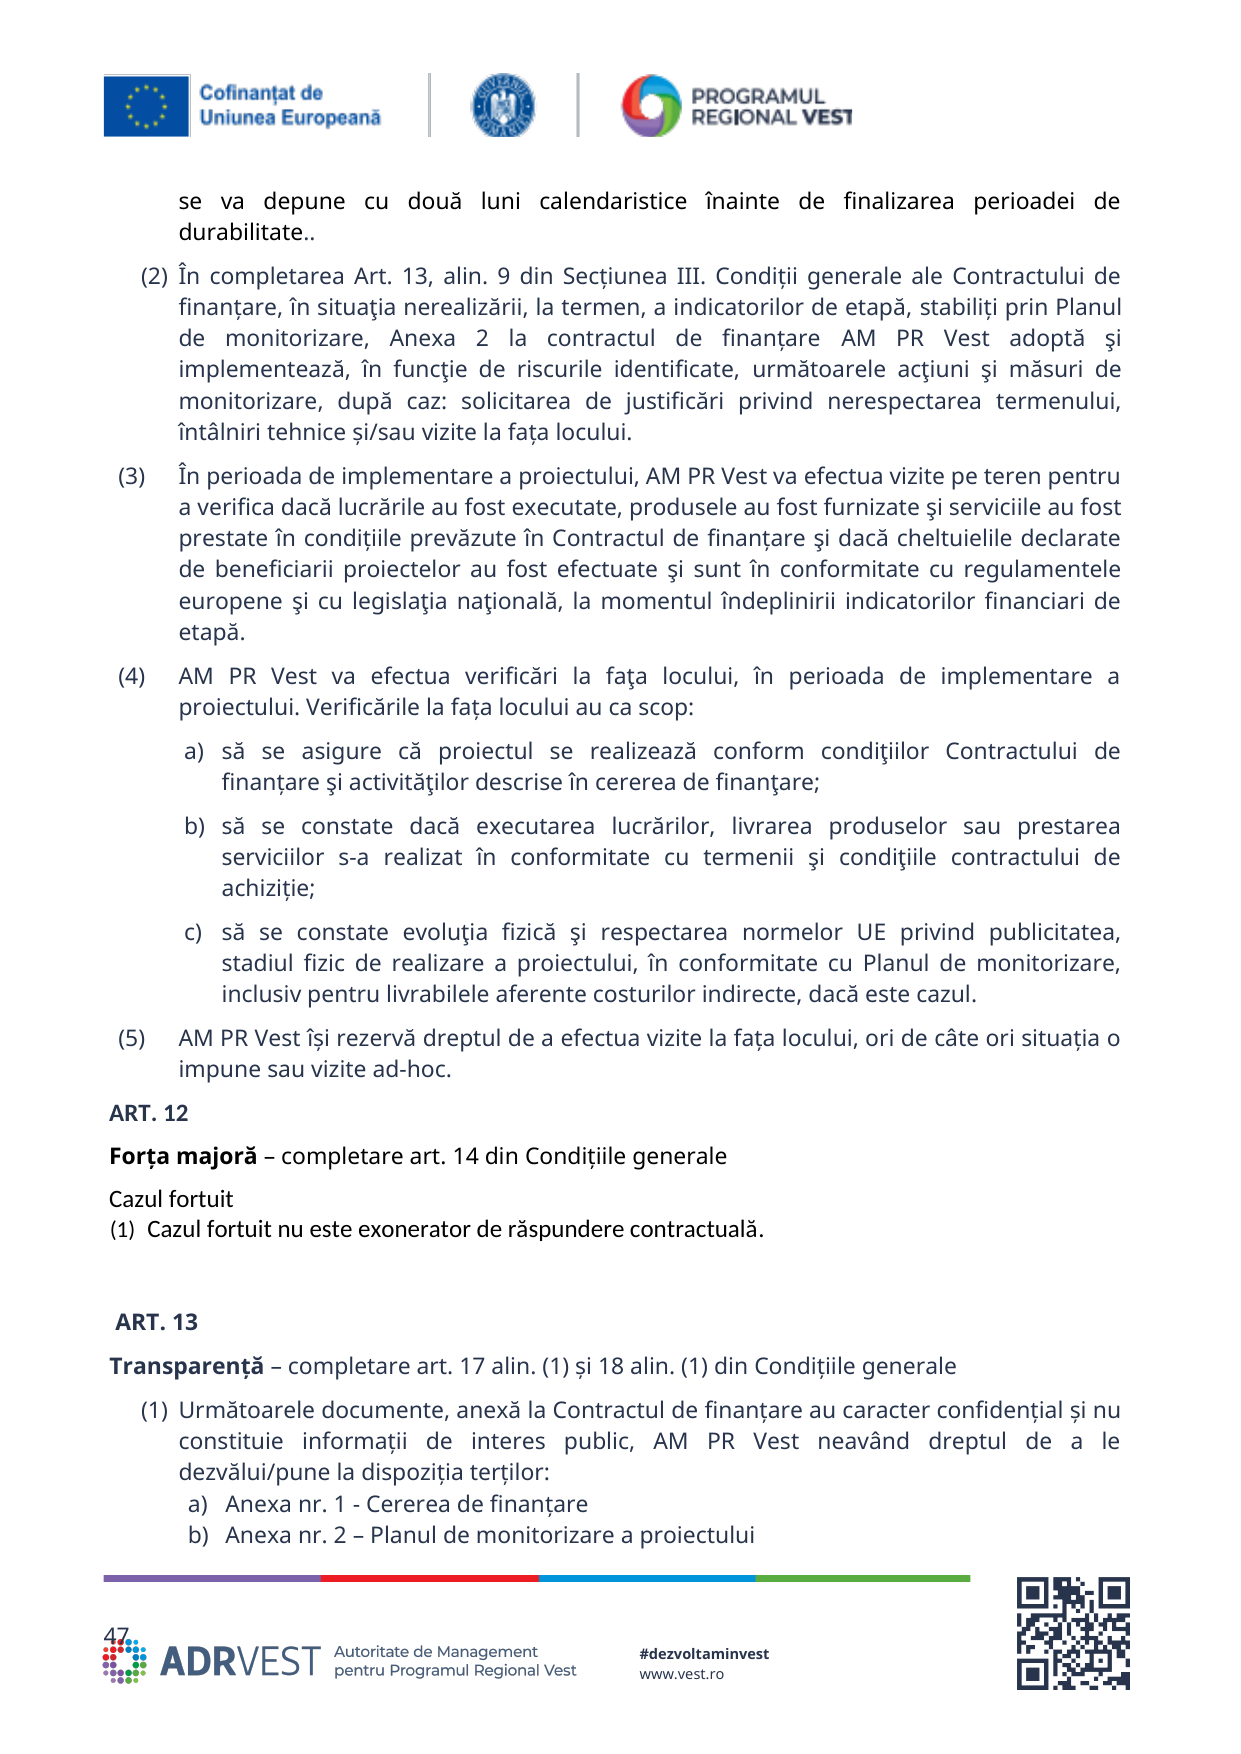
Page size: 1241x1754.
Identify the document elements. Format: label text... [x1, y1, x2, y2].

list AM PR Vest va efectua verificări la faţa locului, în perioada de implementare a proiectului. Verificările la fața locului au ca scop: [118, 659, 1122, 722]
subtitle Cazul fortuit nu este exonerator de răspundere contractuală. [109, 1214, 1122, 1244]
text ART. 12 [103, 1097, 1122, 1128]
list să se constate evoluţia fizică şi respectarea normelor UE privind publicitatea, stadiul fizic de realizare a proiectului, în conformitate cu Planul de monitorizare, inclusiv pentru livrabilele aferente costurilor indirecte, dacă este cazul. [184, 916, 1122, 1009]
list Anexa nr. 1 - Cererea de finanţare [188, 1488, 1122, 1519]
text Forța majoră – completare art. 14 din Condițiile generale [103, 1140, 1122, 1171]
list Anexa nr. 2 – Planul de monitorizare a proiectului [188, 1519, 1122, 1550]
text Transparență – completare art. 17 alin. (1) și 18 alin. (1) din Condițiile generale [103, 1350, 1122, 1381]
picture [93, 1636, 582, 1687]
subtitle Cazul fortuit [103, 1184, 1122, 1214]
list Următoarele documente, anexă la Contractul de finanțare au caracter confidențial și nu constituie informații de interes public, AM PR Vest neavând dreptul de a le dezvălui/pune la dispoziția terților: [141, 1394, 1122, 1488]
text ART. 13 [103, 1306, 1122, 1338]
list să se constate dacă executarea lucrărilor, livrarea produselor sau prestarea serviciilor s-a realizat în conformitate cu termenii şi condiţiile contractului de achiziție; [184, 809, 1122, 903]
list În completarea Art. 13, alin. 9 din Secțiunea III. Condiții generale ale Contractului de finanțare, în situaţia nerealizării, la termen, a indicatorilor de etapă, stabiliți prin Planul de monitorizare, Anexa 2 la contractul de finanțare AM PR Vest adoptă şi implementează, în funcţie de riscurile identificate, următoarele acţiuni şi măsuri de monitorizare, după caz: solicitarea de justificări privind nerespectarea termenului, întâlniri tehnice și/sau vizite la fața locului. [141, 259, 1122, 447]
list AM PR Vest își rezervă dreptul de a efectua vizite la fața locului, ori de câte ori situația o impune sau vizite ad-hoc. [118, 1022, 1122, 1084]
list În perioada de implementare a proiectului, AM PR Vest va efectua vizite pe teren pentru a verifica dacă lucrările au fost executate, produsele au fost furnizate şi serviciile au fost prestate în condițiile prevăzute în Contractul de finanțare şi dacă cheltuielile declarate de beneficiarii proiectelor au fost efectuate şi sunt în conformitate cu regulamentele europene şi cu legislaţia naţională, la momentul îndeplinirii indicatorilor financiari de etapă. [118, 459, 1122, 647]
picture [1008, 1568, 1139, 1699]
list să se asigure că proiectul se realizează conform condiţiilor Contractului de finanțare şi activităţilor descrise în cererea de finanţare; [184, 734, 1122, 797]
